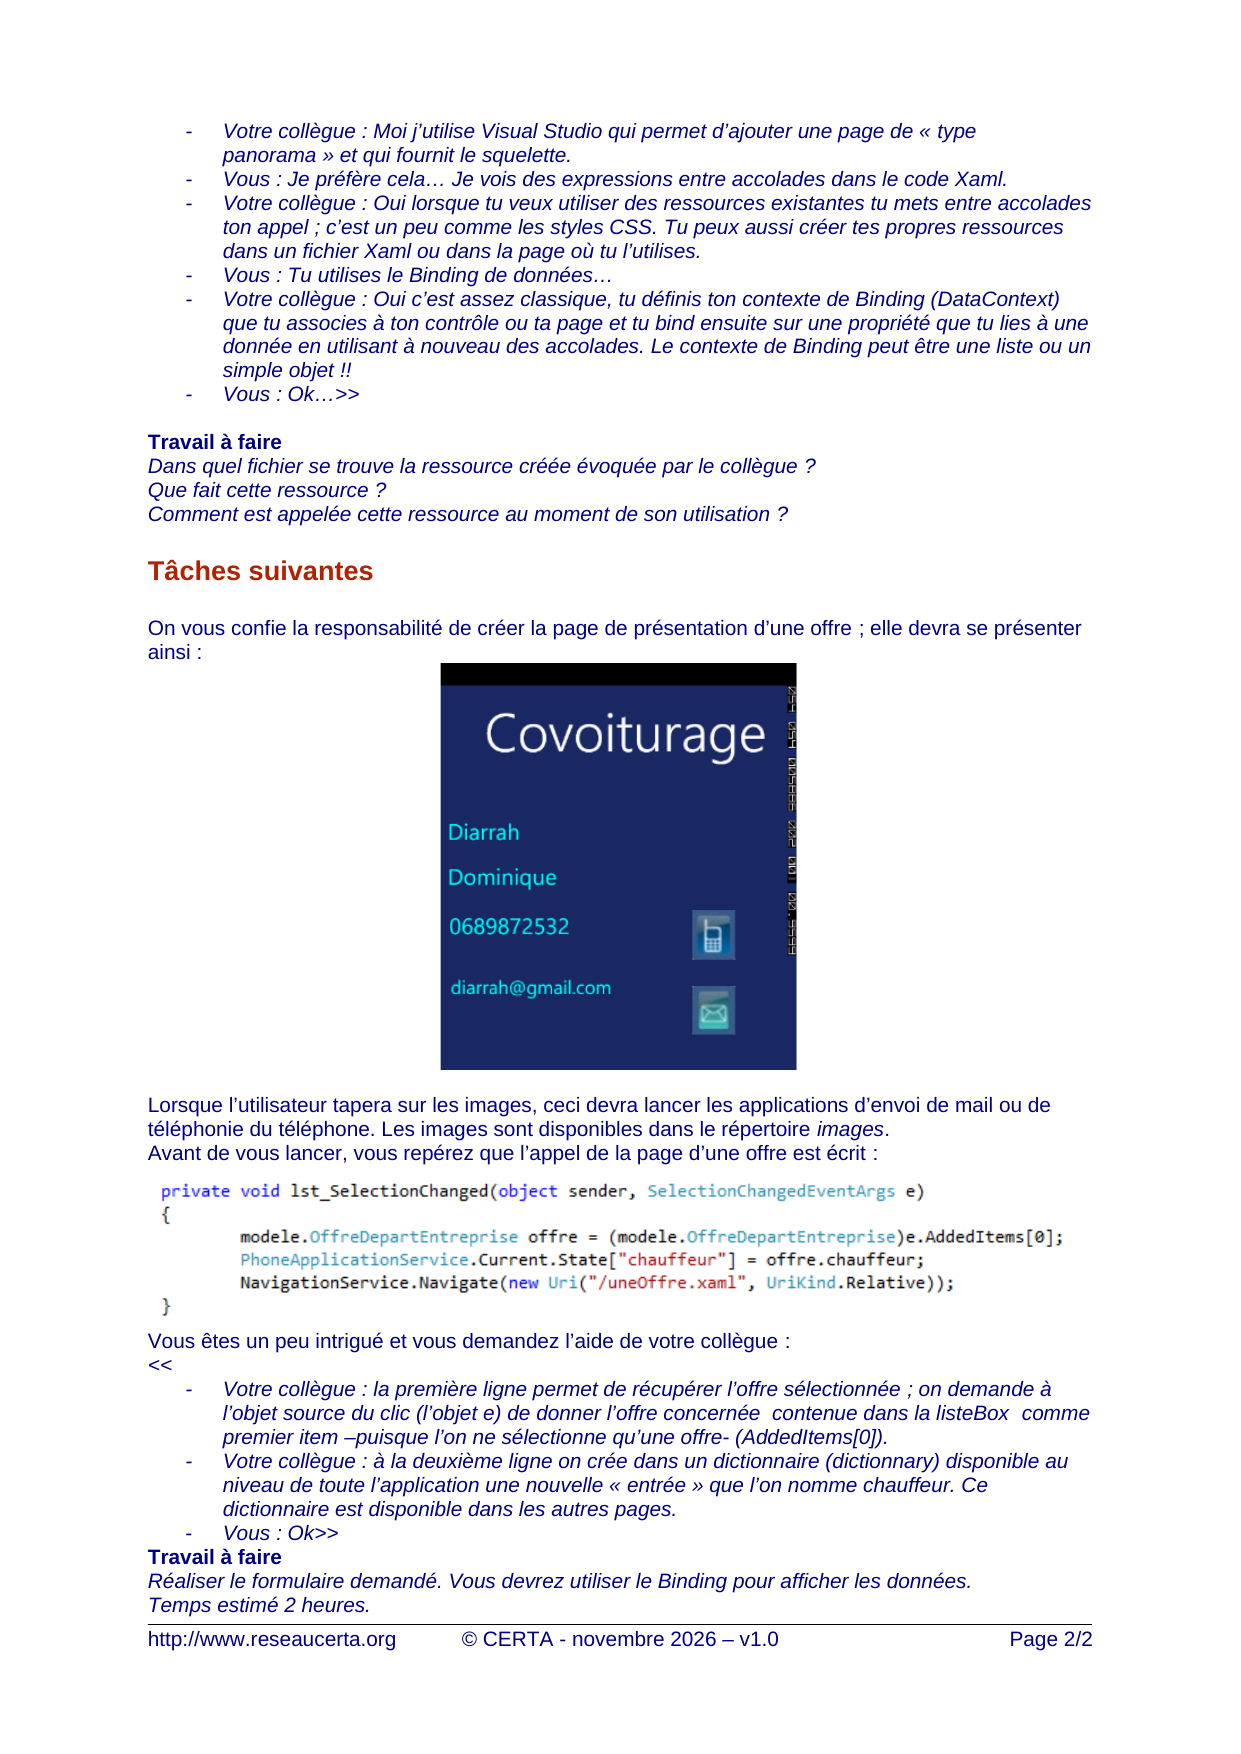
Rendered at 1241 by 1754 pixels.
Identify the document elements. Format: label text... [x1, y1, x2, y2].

text Vous êtes un peu intrigué et vous demandez l’aide de votre collègue : [148, 1330, 1092, 1353]
list Votre collègue : à la deuxième ligne on crée dans un dictionnaire (dictionnary) disponible au niveau de toute l’application une nouvelle « entrée » que l’on nomme chauffeur. Ce dictionnaire est disponible dans les autres pages. [185, 1449, 1092, 1521]
list Vous : Ok>> [185, 1521, 1092, 1545]
subtitle Tâches suivantes [148, 555, 1092, 586]
text On vous confie la responsabilité de créer la page de présentation d’une offre ; elle devra se présenter ainsi : [148, 616, 1092, 663]
list Votre collègue : la première ligne permet de récupérer l’offre sélectionnée ; on demande à l’objet source du clic (l’objet e) de donner l’offre concernée contenue dans la listeBox comme premier item –puisque l’on ne sélectionne qu’une offre- (AddedItems[0]). [185, 1377, 1092, 1449]
picture [440, 663, 800, 1070]
text Comment est appelée cette ressource au moment de son utilisation ? [148, 502, 1092, 526]
text Lorsque l’utilisateur tapera sur les images, ceci devra lancer les applications d’envoi de mail ou de téléphonie du téléphone. Les images sont disponibles dans le répertoire images. [148, 1093, 1092, 1141]
picture [147, 1165, 1093, 1330]
list Vous : Tu utilises le Binding de données… [185, 262, 1092, 286]
text Réaliser le formulaire demandé. Vous devrez utiliser le Binding pour afficher les données. [148, 1569, 1092, 1593]
text Que fait cette ressource ? [148, 478, 1092, 502]
text Travail à faire [148, 1545, 1092, 1569]
list Votre collègue : Moi j’utilise Visual Studio qui permet d’ajouter une page de « type panorama » et qui fournit le squelette. [185, 119, 1092, 167]
text Dans quel fichier se trouve la ressource créée évoquée par le collègue ? [148, 454, 1092, 478]
list Votre collègue : Oui c’est assez classique, tu définis ton contexte de Binding (DataContext) que tu associes à ton contrôle ou ta page et tu bind ensuite sur une propriété que tu lies à une donnée en utilisant à nouveau des accolades. Le contexte de Binding peut être une liste ou un simple objet !! [185, 286, 1092, 382]
text Temps estimé 2 heures. [148, 1593, 1092, 1617]
text << [148, 1353, 1092, 1377]
text Avant de vous lancer, vous repérez que l’appel de la page d’une offre est écrit : [148, 1141, 1092, 1165]
list Vous : Je préfère cela… Je vois des expressions entre accolades dans le code Xaml. [185, 167, 1092, 191]
list Vous : Ok…>> [185, 382, 1092, 406]
list Votre collègue : Oui lorsque tu veux utiliser des ressources existantes tu mets entre accolades ton appel ; c’est un peu comme les styles CSS. Tu peux aussi créer tes propres ressources dans un fichier Xaml ou dans la page où tu l’utilises. [185, 191, 1092, 262]
text Travail à faire [148, 430, 1092, 454]
